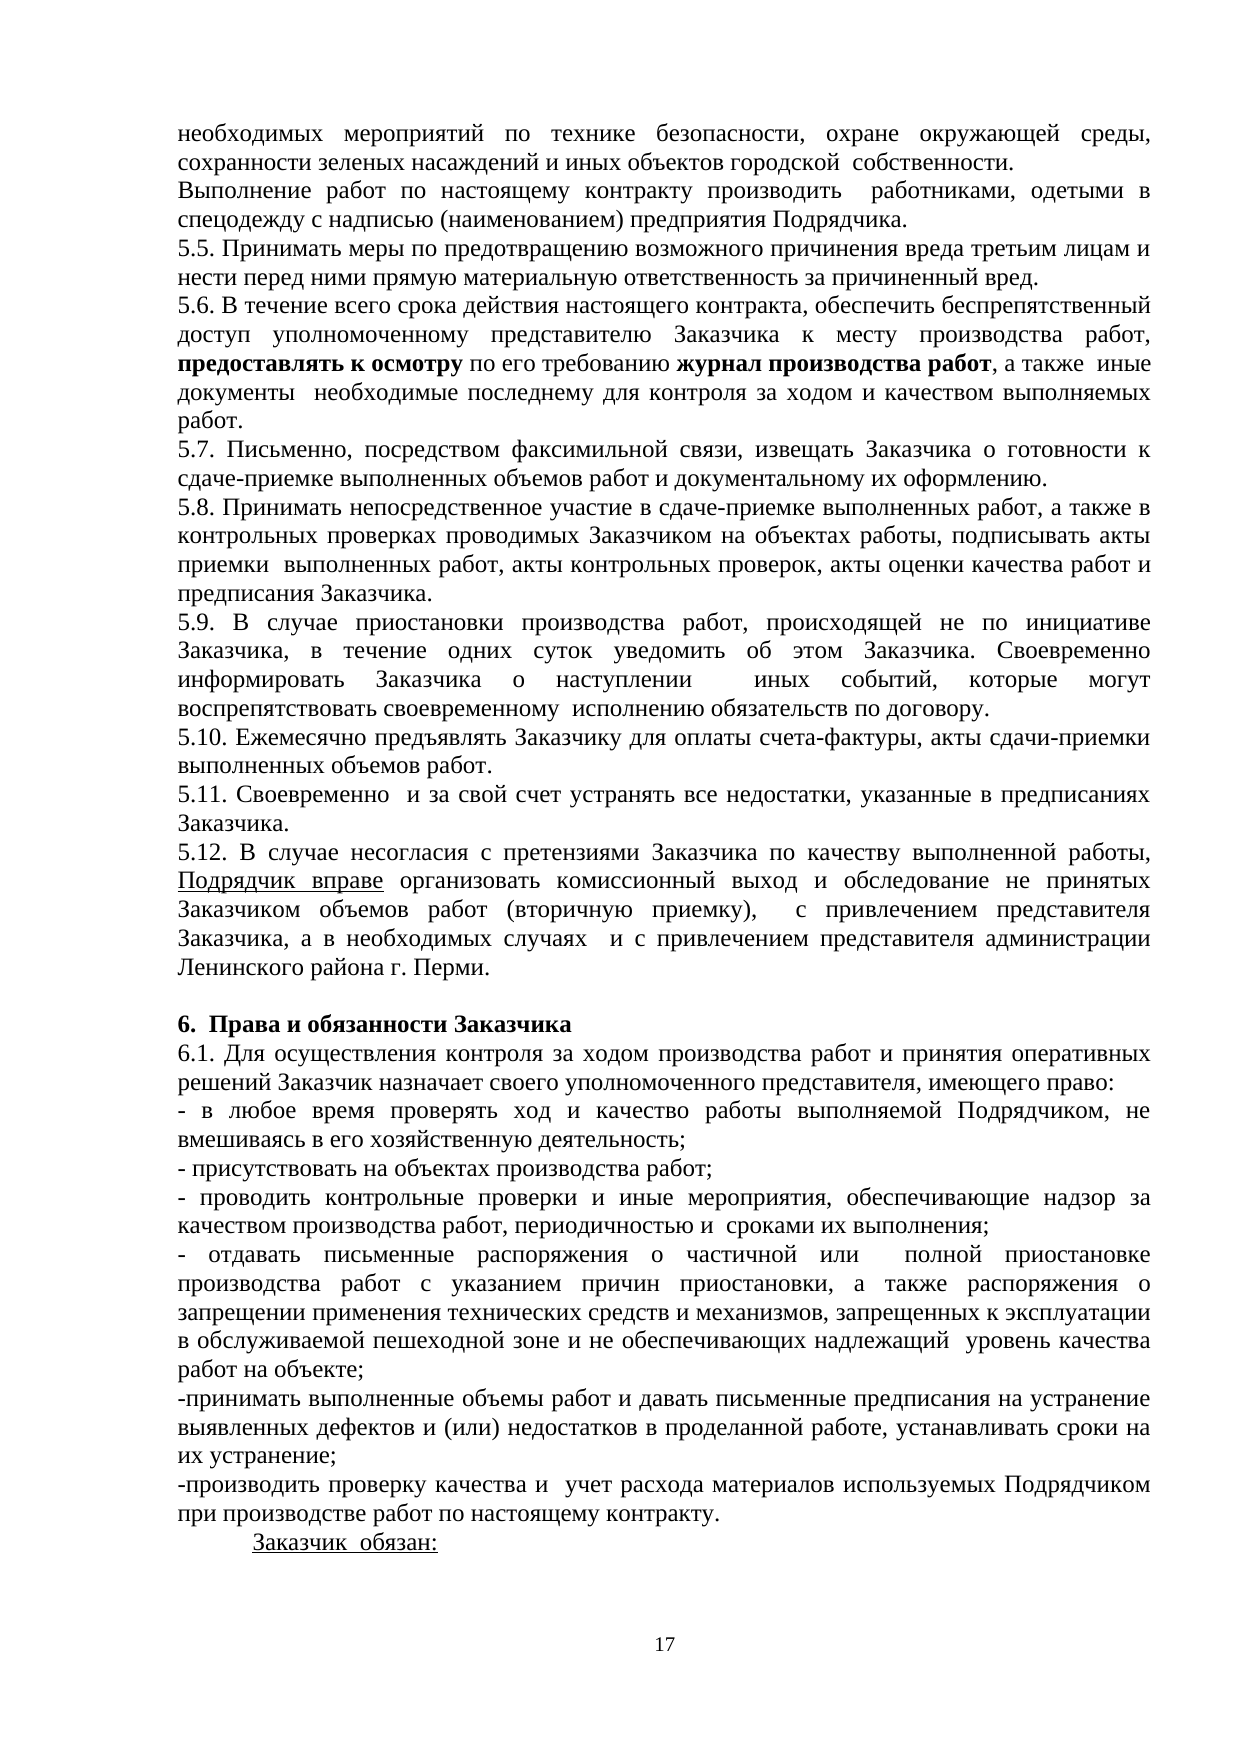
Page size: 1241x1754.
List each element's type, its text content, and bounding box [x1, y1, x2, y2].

text 5.9. В случае приостановки производства работ, происходящей не по инициативе Заказчика, в течение одних суток уведомить об этом Заказчика. Своевременно информировать Заказчика о наступлении иных событий, которые могут воспрепятствовать своевременному исполнению обязательств по договору. [177, 607, 1152, 722]
text 5.8. Принимать непосредственное участие в сдаче-приемке выполненных работ, а также в контрольных проверках проводимых Заказчиком на объектах работы, подписывать акты приемки выполненных работ, акты контрольных проверок, акты оценки качества работ и предписания Заказчика. [177, 492, 1152, 607]
text 5.7. Письменно, посредством факсимильной связи, извещать Заказчика о готовности к сдаче-приемке выполненных объемов работ и документальному их оформлению. [177, 434, 1152, 492]
text -принимать выполненные объемы работ и давать письменные предписания на устранение выявленных дефектов и (или) недостатков в проделанной работе, устанавливать сроки на их устранение; [177, 1383, 1152, 1469]
text - отдавать письменные распоряжения о частичной или полной приостановке производства работ с указанием причин приостановки, а также распоряжения о запрещении применения технических средств и механизмов, запрещенных к эксплуатации в обслуживаемой пешеходной зоне и не обеспечивающих надлежащий уровень качества работ на объекте; [177, 1239, 1152, 1383]
text Заказчик обязан: [177, 1527, 1152, 1556]
text -производить проверку качества и учет расхода материалов используемых Подрядчиком при производстве работ по настоящему контракту. [177, 1469, 1152, 1527]
text 5.10. Ежемесячно предъявлять Заказчику для оплаты счета-фактуры, акты сдачи-приемки выполненных объемов работ. [177, 722, 1152, 779]
text Выполнение работ по настоящему контракту производить работниками, одетыми в спецодежду с надписью (наименованием) предприятия Подрядчика. [177, 176, 1152, 233]
text 5.12. В случае несогласия с претензиями Заказчика по качеству выполненной работы, Подрядчик вправе организовать комиссионный выход и обследование не принятых Заказчиком объемов работ (вторичную приемку), с привлечением представителя Заказчика, а в необходимых случаях и с привлечением представителя администрации Ленинского района г. Перми. [177, 837, 1152, 981]
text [177, 118, 1152, 176]
text - присутствовать на объектах производства работ; [177, 1153, 1152, 1182]
text - в любое время проверять ход и качество работы выполняемой Подрядчиком, не вмешиваясь в его хозяйственную деятельность; [177, 1096, 1152, 1153]
text - проводить контрольные проверки и иные мероприятия, обеспечивающие надзор за качеством производства работ, периодичностью и сроками их выполнения; [177, 1182, 1152, 1239]
text 6.1. Для осуществления контроля за ходом производства работ и принятия оперативных решений Заказчик назначает своего уполномоченного представителя, имеющего право: [177, 1038, 1152, 1096]
text 5.11. Своевременно и за свой счет устранять все недостатки, указанные в предписаниях Заказчика. [177, 779, 1152, 837]
text 5.6. В течение всего срока действия настоящего контракта, обеспечить беспрепятственный доступ уполномоченному представителю Заказчика к месту производства работ, предоставлять к осмотру по его требованию журнал производства работ, а также иные документы необходимые последнему для контроля за ходом и качеством выполняемых работ. [177, 291, 1152, 434]
text 6. Права и обязанности Заказчика [177, 1009, 1152, 1038]
text 5.5. Принимать меры по предотвращению возможного причинения вреда третьим лицам и нести перед ними прямую материальную ответственность за причиненный вред. [177, 233, 1152, 291]
